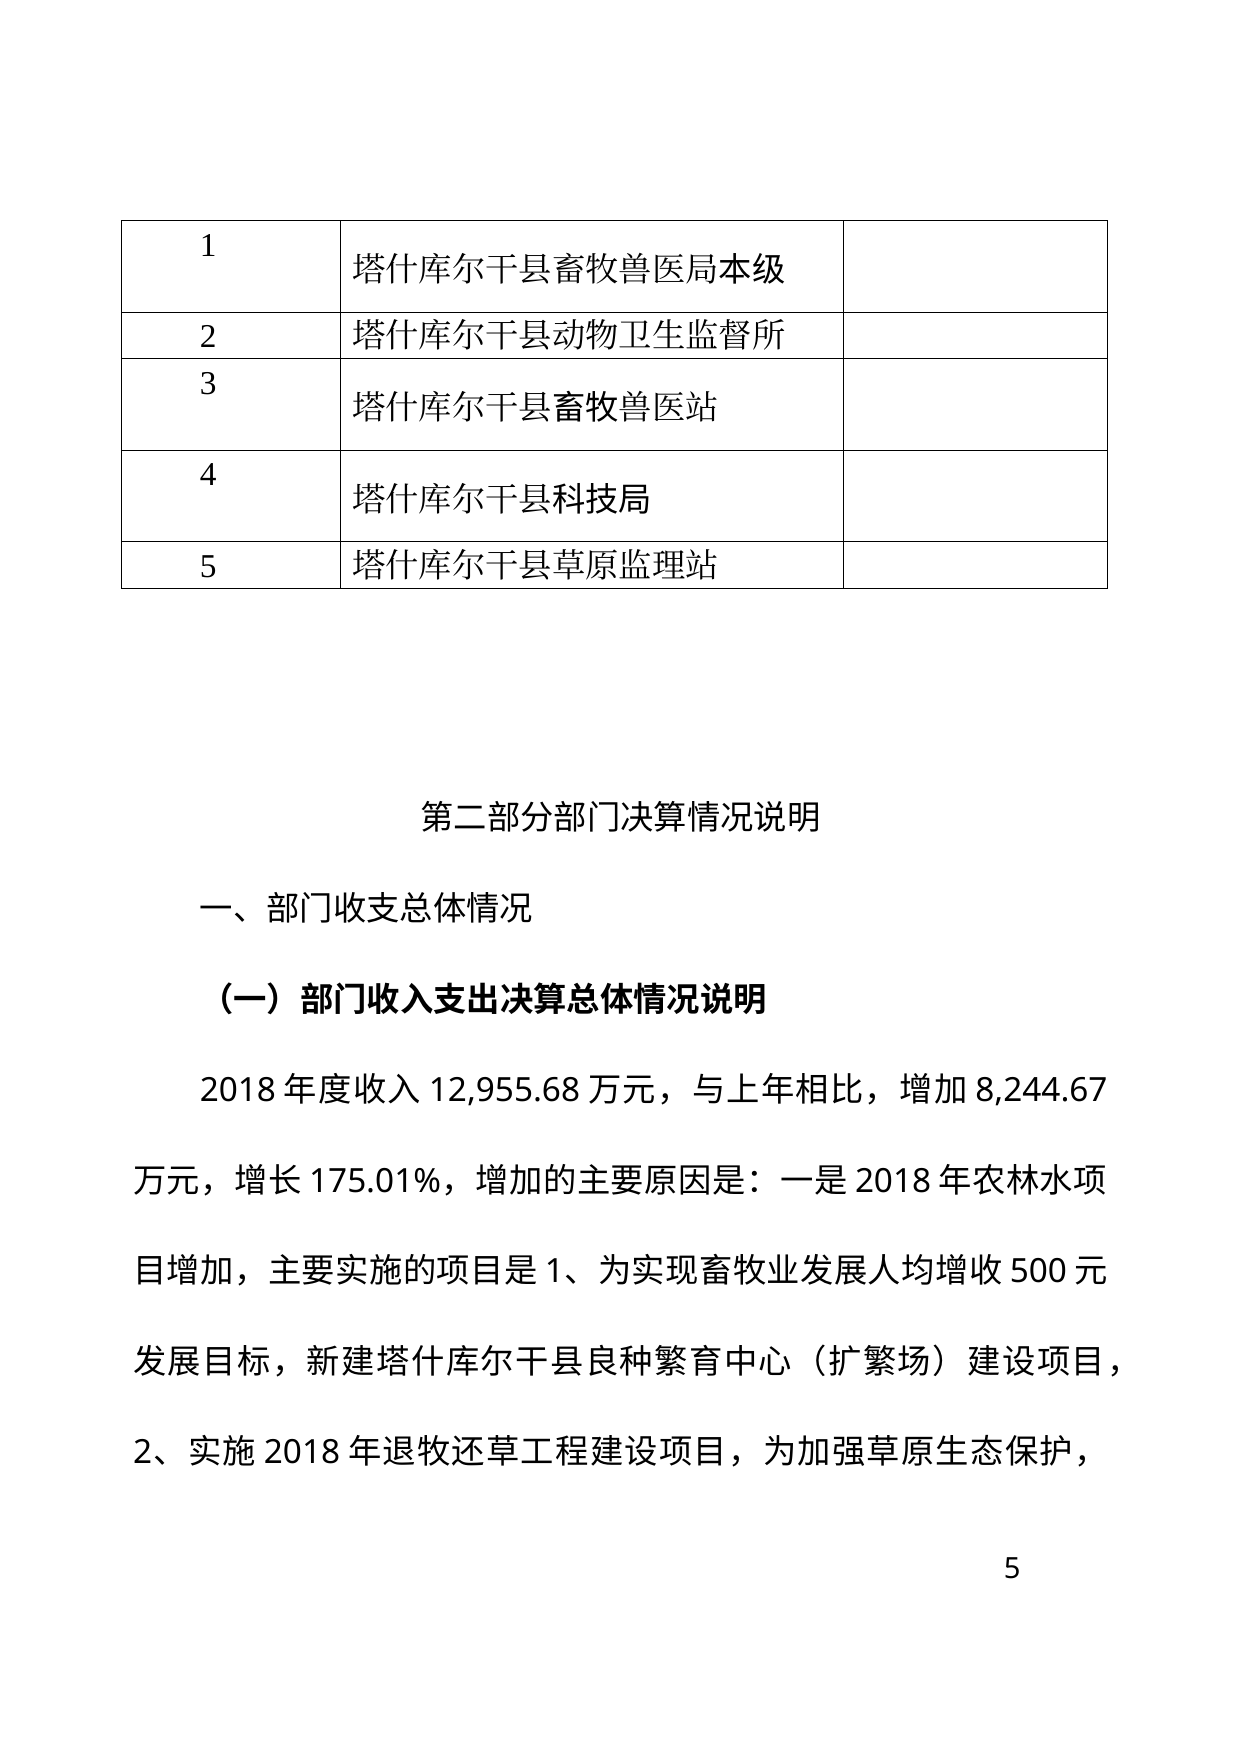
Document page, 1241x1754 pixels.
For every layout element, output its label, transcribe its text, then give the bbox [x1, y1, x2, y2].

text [133, 1042, 1107, 1495]
table_cell 3 [122, 359, 340, 449]
table_cell [844, 542, 1107, 588]
table_cell 塔什库尔干县动物卫生监督所 [341, 313, 843, 358]
table_cell 塔什库尔干县科技局 [341, 451, 843, 541]
text （一）部门收入支出决算总体情况说明 [133, 951, 1107, 1042]
table_cell 4 [122, 451, 340, 541]
table_cell 塔什库尔干县畜牧兽医局本级 [341, 221, 843, 312]
table_cell [844, 313, 1107, 358]
table_cell 5 [122, 542, 340, 588]
table_cell 塔什库尔干县畜牧兽医站 [341, 359, 843, 449]
text 一、部门收支总体情况 [133, 861, 1107, 951]
table_cell [844, 221, 1107, 312]
text 第二部分部门决算情况说明 [133, 770, 1107, 861]
table_cell [844, 451, 1107, 541]
table_cell 1 [122, 221, 340, 312]
table_cell [844, 359, 1107, 449]
table_cell 塔什库尔干县草原监理站 [341, 542, 843, 588]
table_cell 2 [122, 313, 340, 358]
